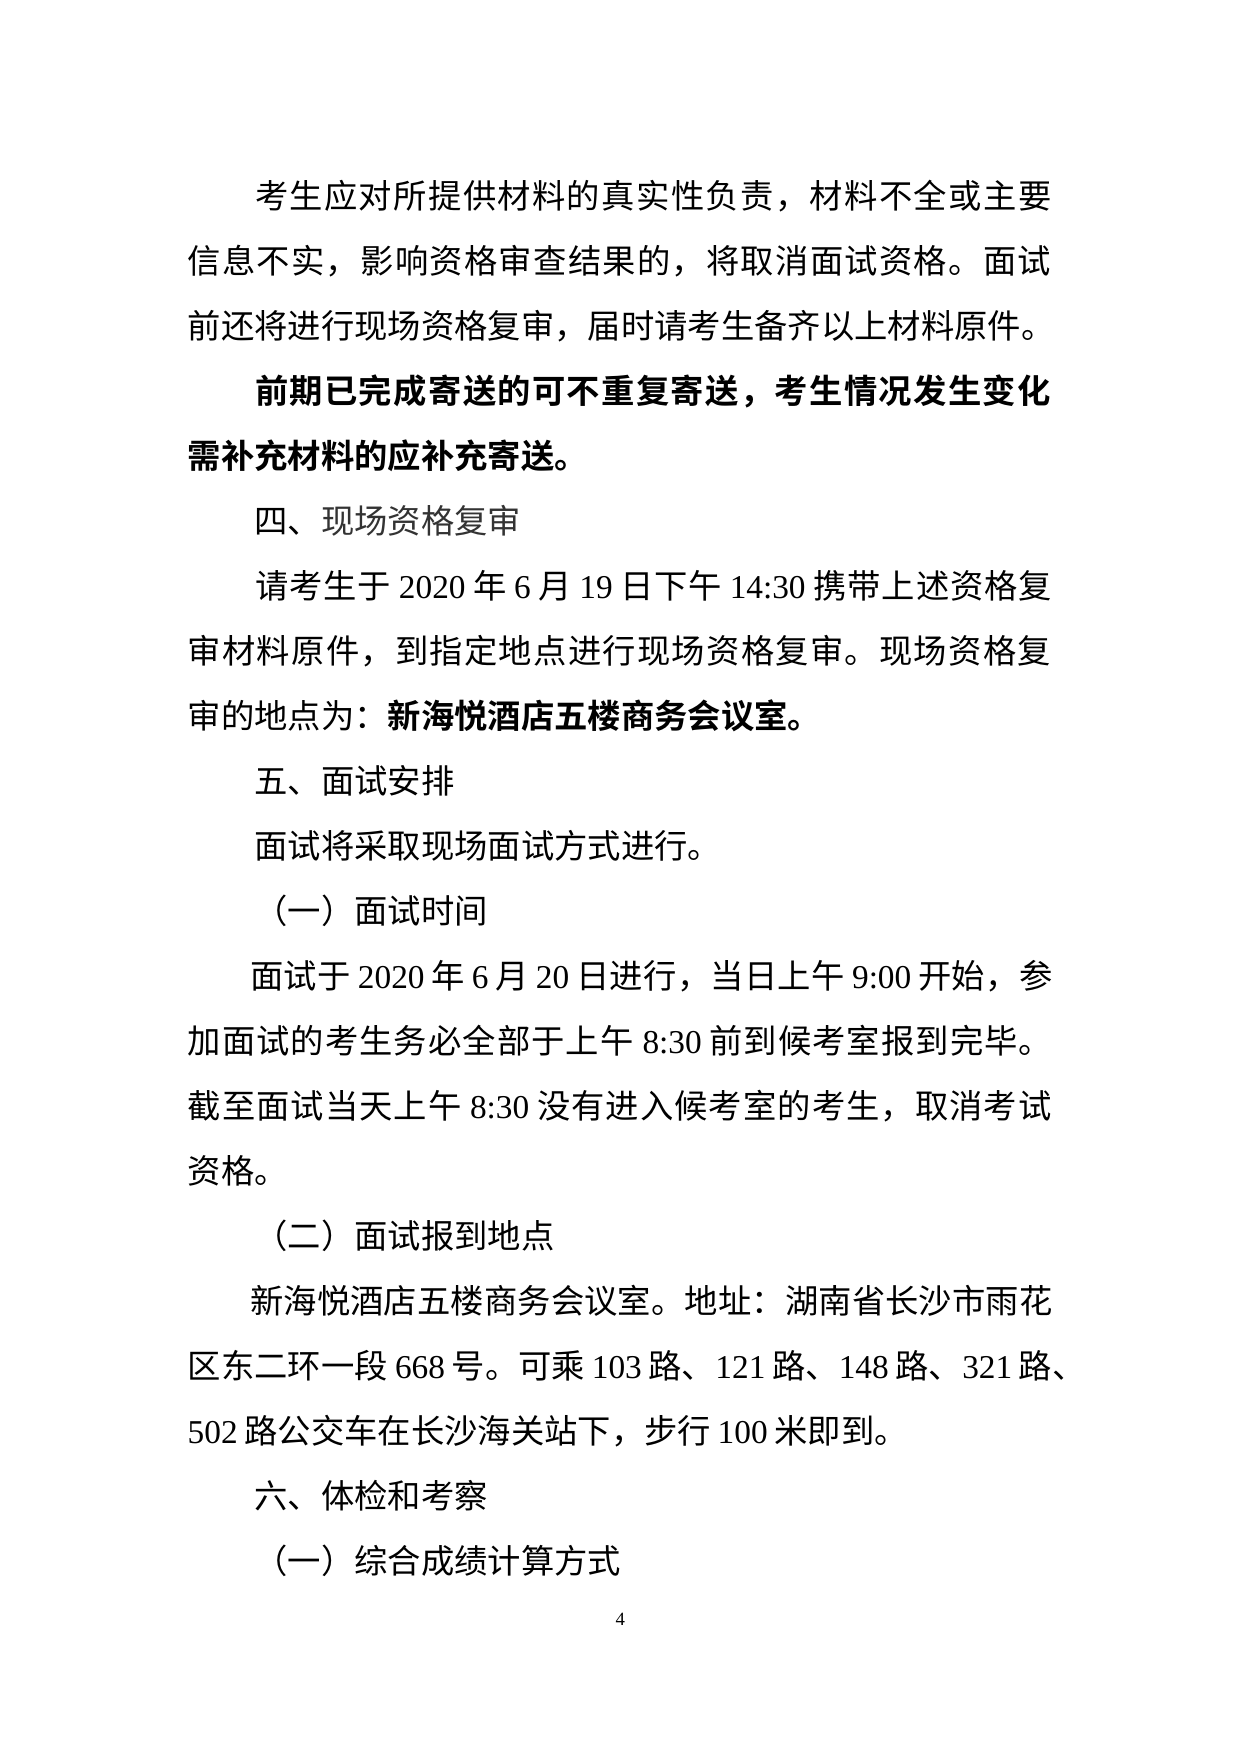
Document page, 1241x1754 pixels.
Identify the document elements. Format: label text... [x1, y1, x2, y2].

text 面试将采取现场面试方式进行。 [187, 812, 1053, 877]
text 四、现场资格复审 [187, 487, 1053, 552]
text 新海悦酒店五楼商务会议室。地址：湖南省长沙市雨花区东二环一段668号。可乘103路、121路、148路、321路、502路公交车在长沙海关站下，步行100米即到。 [187, 1267, 1053, 1462]
text 面试于2020年6月20日进行，当日上午9:00开始，参加面试的考生务必全部于上午8:30前到候考室报到完毕。截至面试当天上午8:30没有进入候考室的考生，取消考试资格。 [187, 942, 1053, 1202]
text 考生应对所提供材料的真实性负责，材料不全或主要信息不实，影响资格审查结果的，将取消面试资格。面试前还将进行现场资格复审，届时请考生备齐以上材料原件。 [187, 162, 1053, 357]
text （一）综合成绩计算方式 [187, 1527, 1053, 1592]
text 请考生于2020年6月19日下午14:30携带上述资格复审材料原件，到指定地点进行现场资格复审。现场资格复审的地点为：新海悦酒店五楼商务会议室。 [187, 552, 1053, 747]
text 前期已完成寄送的可不重复寄送，考生情况发生变化需补充材料的应补充寄送。 [187, 357, 1053, 487]
text 六、体检和考察 [187, 1462, 1053, 1527]
text 五、面试安排 [187, 747, 1053, 812]
text （二）面试报到地点 [187, 1202, 1053, 1267]
text （一）面试时间 [187, 877, 1053, 942]
